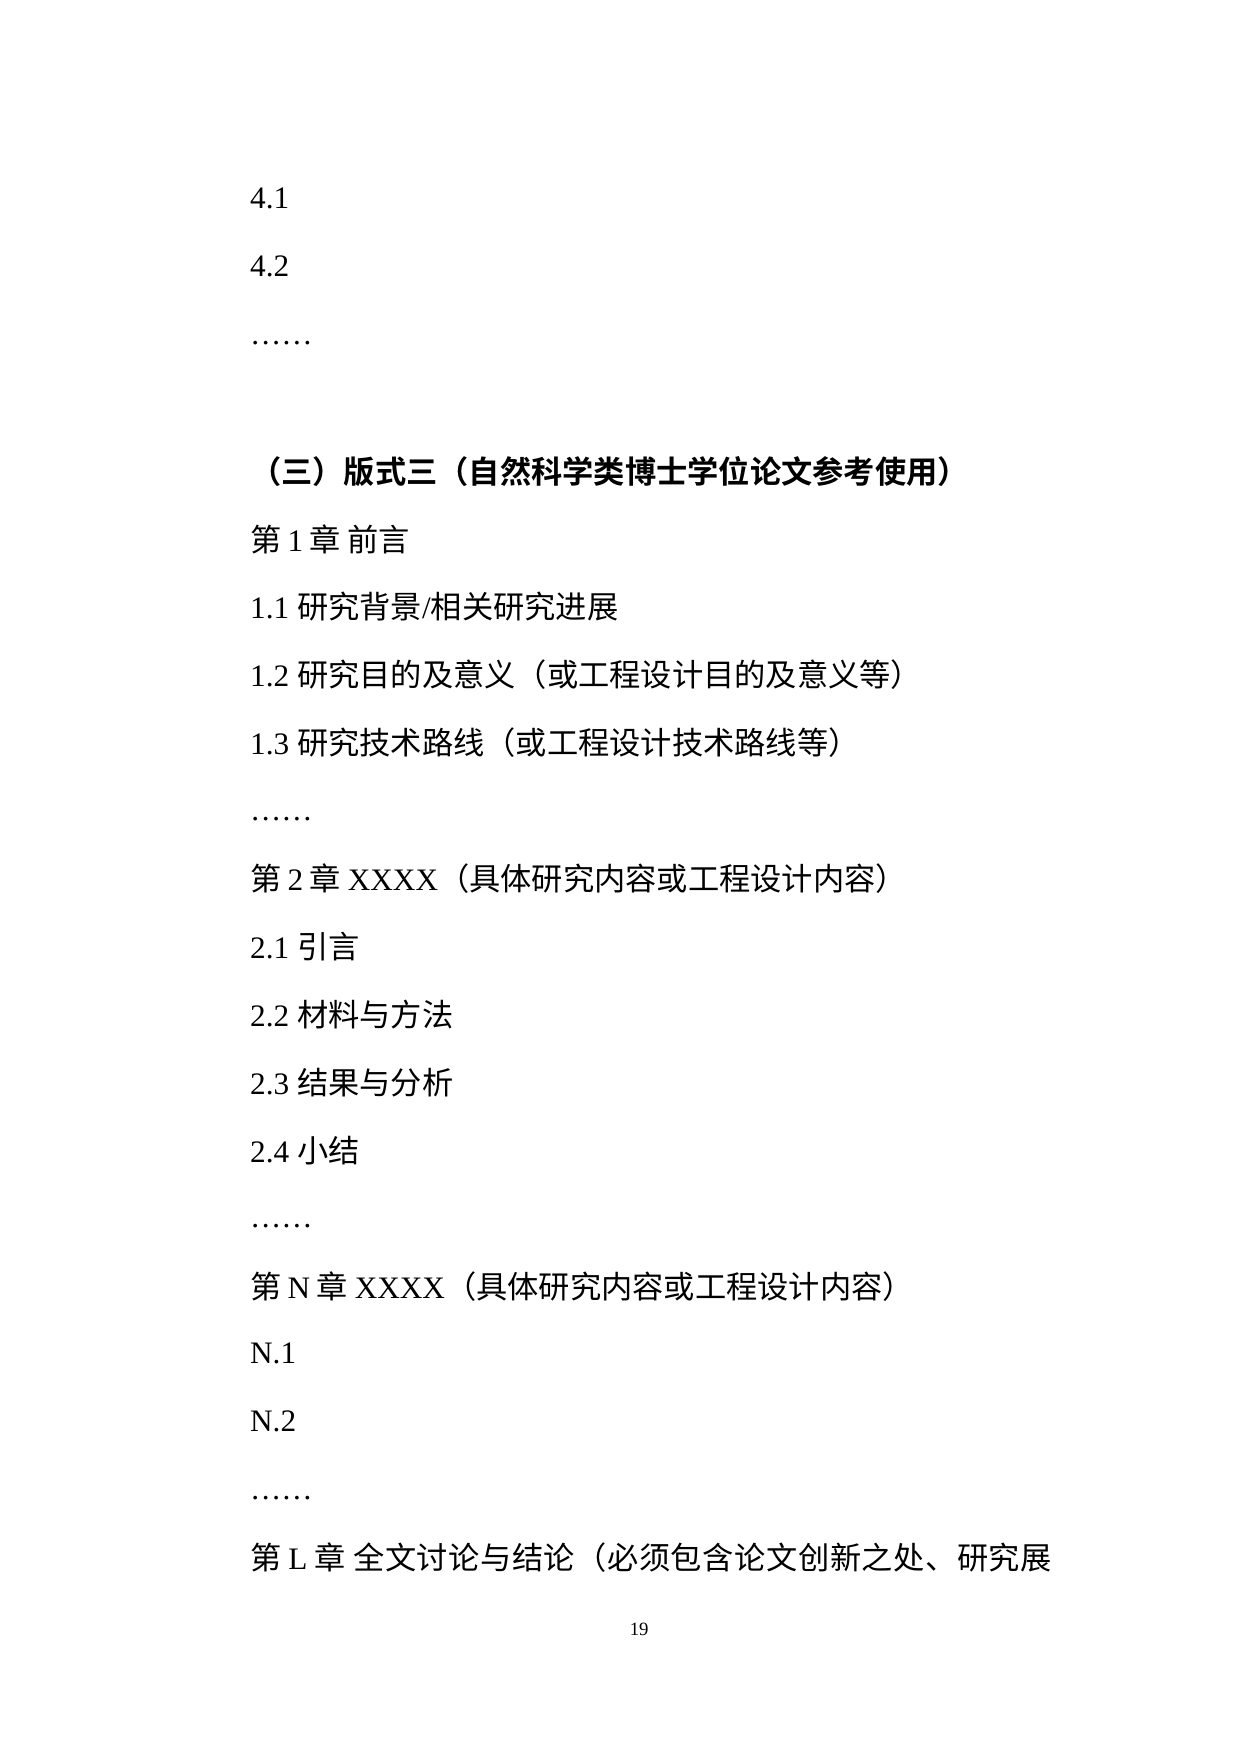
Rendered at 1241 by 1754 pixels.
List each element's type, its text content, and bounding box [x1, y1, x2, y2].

text 2.1 引言 [187, 911, 1053, 979]
text …… [187, 1183, 1053, 1251]
text 2.4 小结 [187, 1115, 1053, 1183]
text N.1 [187, 1318, 1053, 1386]
text （三）版式三（自然科学类博士学位论文参考使用） [187, 436, 1053, 503]
text 1.3 研究技术路线（或工程设计技术路线等） [187, 707, 1053, 775]
text 1.1 研究背景/相关研究进展 [187, 571, 1053, 639]
text 第1章 前言 [187, 503, 1053, 571]
text …… [187, 300, 1053, 368]
text 4.2 [187, 232, 1053, 300]
text 2.3 结果与分析 [187, 1047, 1053, 1115]
text …… [187, 1454, 1053, 1522]
text 第N章 XXXX（具体研究内容或工程设计内容） [187, 1251, 1053, 1318]
text 1.2 研究目的及意义（或工程设计目的及意义等） [187, 639, 1053, 707]
text N.2 [187, 1386, 1053, 1454]
text 2.2 材料与方法 [187, 979, 1053, 1047]
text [187, 1522, 1053, 1590]
text 第2章 XXXX（具体研究内容或工程设计内容） [187, 843, 1053, 911]
text 4.1 [187, 164, 1053, 232]
text …… [187, 775, 1053, 843]
